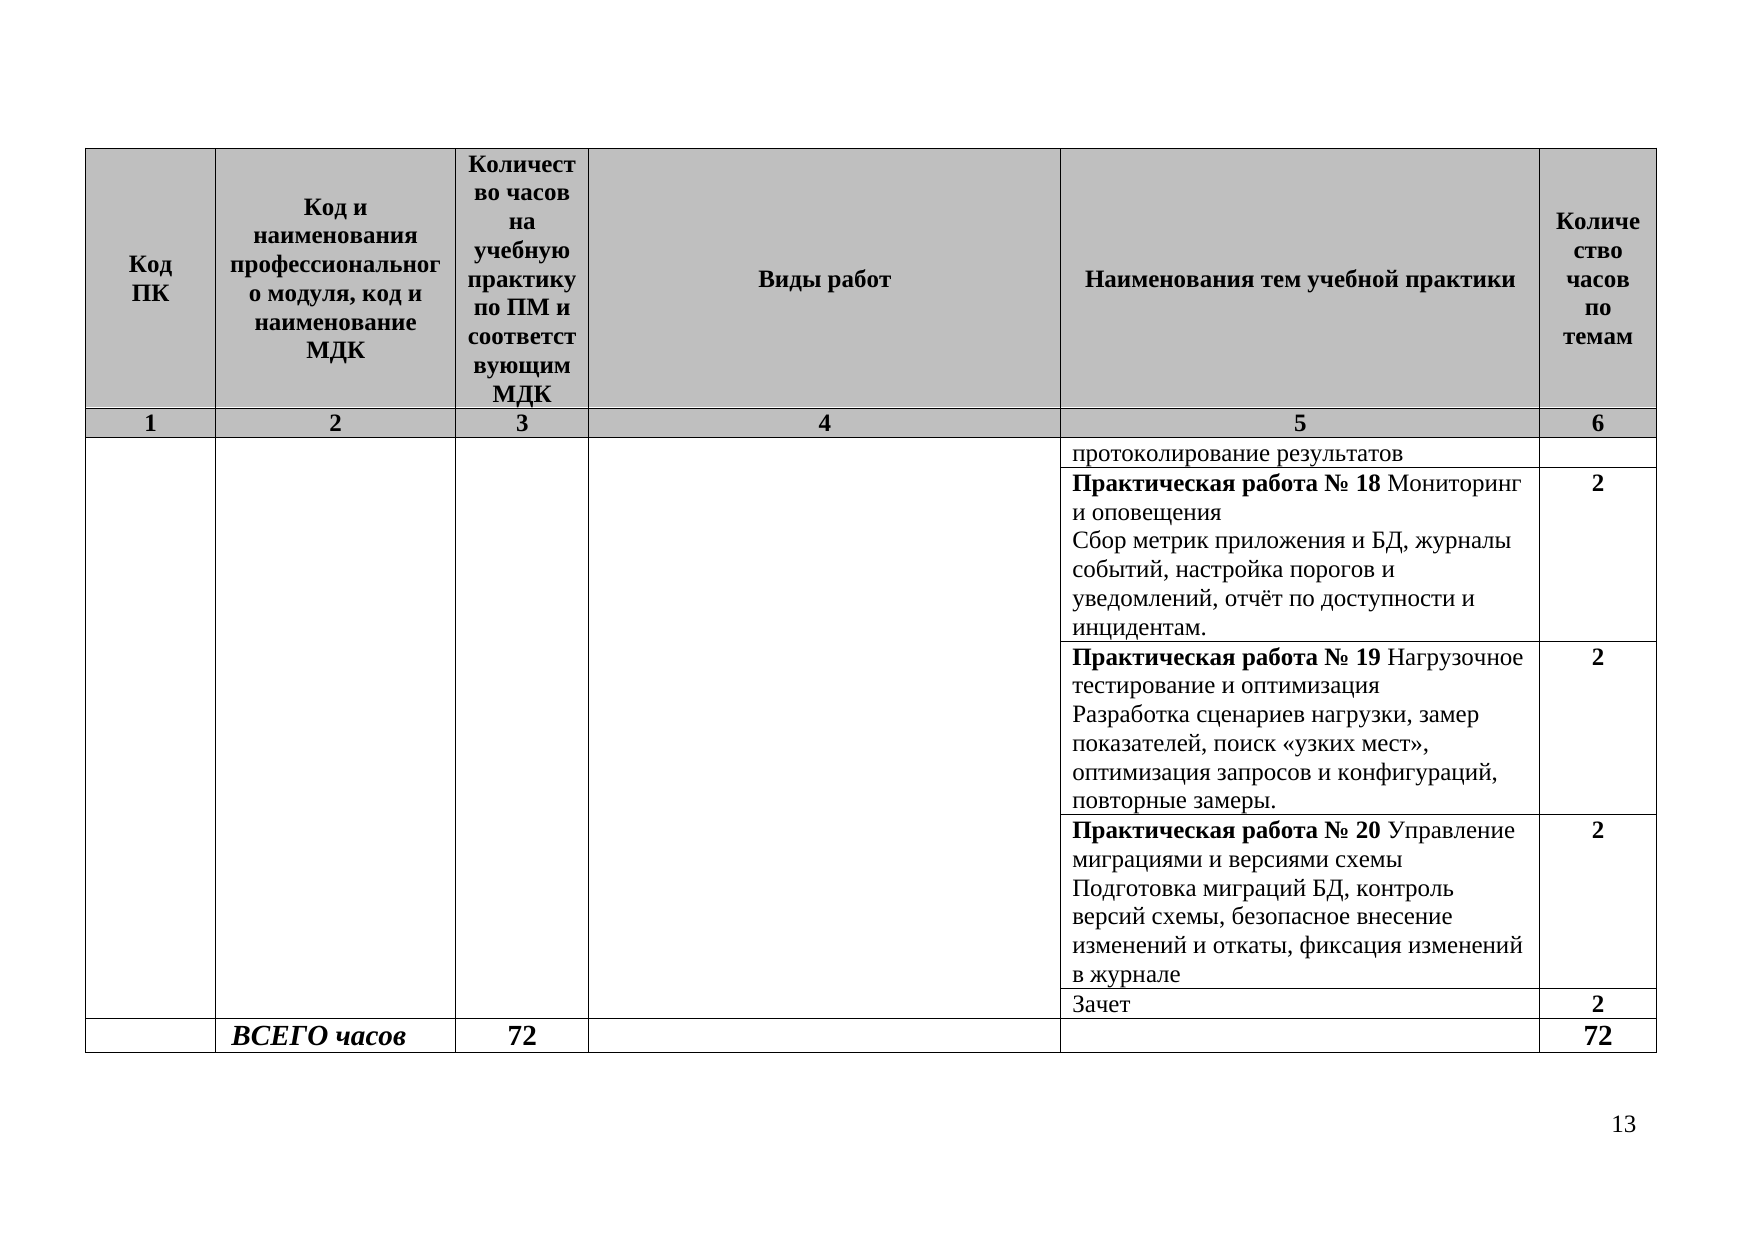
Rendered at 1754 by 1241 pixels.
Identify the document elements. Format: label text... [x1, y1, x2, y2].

table_cell 72 [456, 1019, 588, 1052]
table_cell [1061, 1019, 1539, 1052]
table_cell 2 [216, 409, 455, 437]
table_cell [589, 1019, 1060, 1052]
table_cell 2 [1540, 468, 1656, 641]
table_cell Зачет [1061, 989, 1539, 1017]
table_cell [86, 1019, 215, 1052]
table_header Код ПК [86, 149, 215, 407]
table_cell 3 [456, 409, 588, 437]
table_cell Практическая работа № 18 Мониторинг и оповещения Сбор метрик приложения и БД, журналы событий, настройка порогов и уведомлений, отчёт по доступности и инцидентам. [1061, 468, 1539, 641]
table_cell 2 [1540, 815, 1656, 988]
table_header Код и наименования профессионального модуля, код и наименование МДК [216, 149, 455, 407]
table_cell 2 [1540, 989, 1656, 1017]
table_cell Практическая работа № 19 Нагрузочное тестирование и оптимизация Разработка сценариев нагрузки, замер показателей, поиск «узких мест», оптимизация запросов и конфигураций, повторные замеры. [1061, 642, 1539, 814]
table_header Количество часов по темам [1540, 149, 1656, 407]
table_cell 4 [589, 409, 1060, 437]
table_cell 2 [1540, 642, 1656, 814]
table_header Наименования тем учебной практики [1061, 149, 1539, 407]
table_header Количество часов на учебную практику по ПМ и соответствующим МДК [456, 149, 588, 407]
table_cell 1 [86, 409, 215, 437]
table_cell 5 [1061, 409, 1539, 437]
table_cell ВСЕГО часов [216, 1019, 455, 1052]
table_cell 6 [1540, 409, 1656, 437]
table_cell 2 [1540, 438, 1656, 467]
table_cell Практическая работа № 17 Резервное копирование и восстановление по расписанию Настройка регулярных бэкапов, проверка восстановления, расчёт RPO/RTO, протоколирование результатов [1061, 438, 1539, 467]
table_cell 72 [1540, 1019, 1656, 1052]
table_cell Практическая работа № 20 Управление миграциями и версиями схемы Подготовка миграций БД, контроль версий схемы, безопасное внесение изменений и откаты, фиксация изменений в журнале [1061, 815, 1539, 988]
table_header Виды работ [589, 149, 1060, 407]
